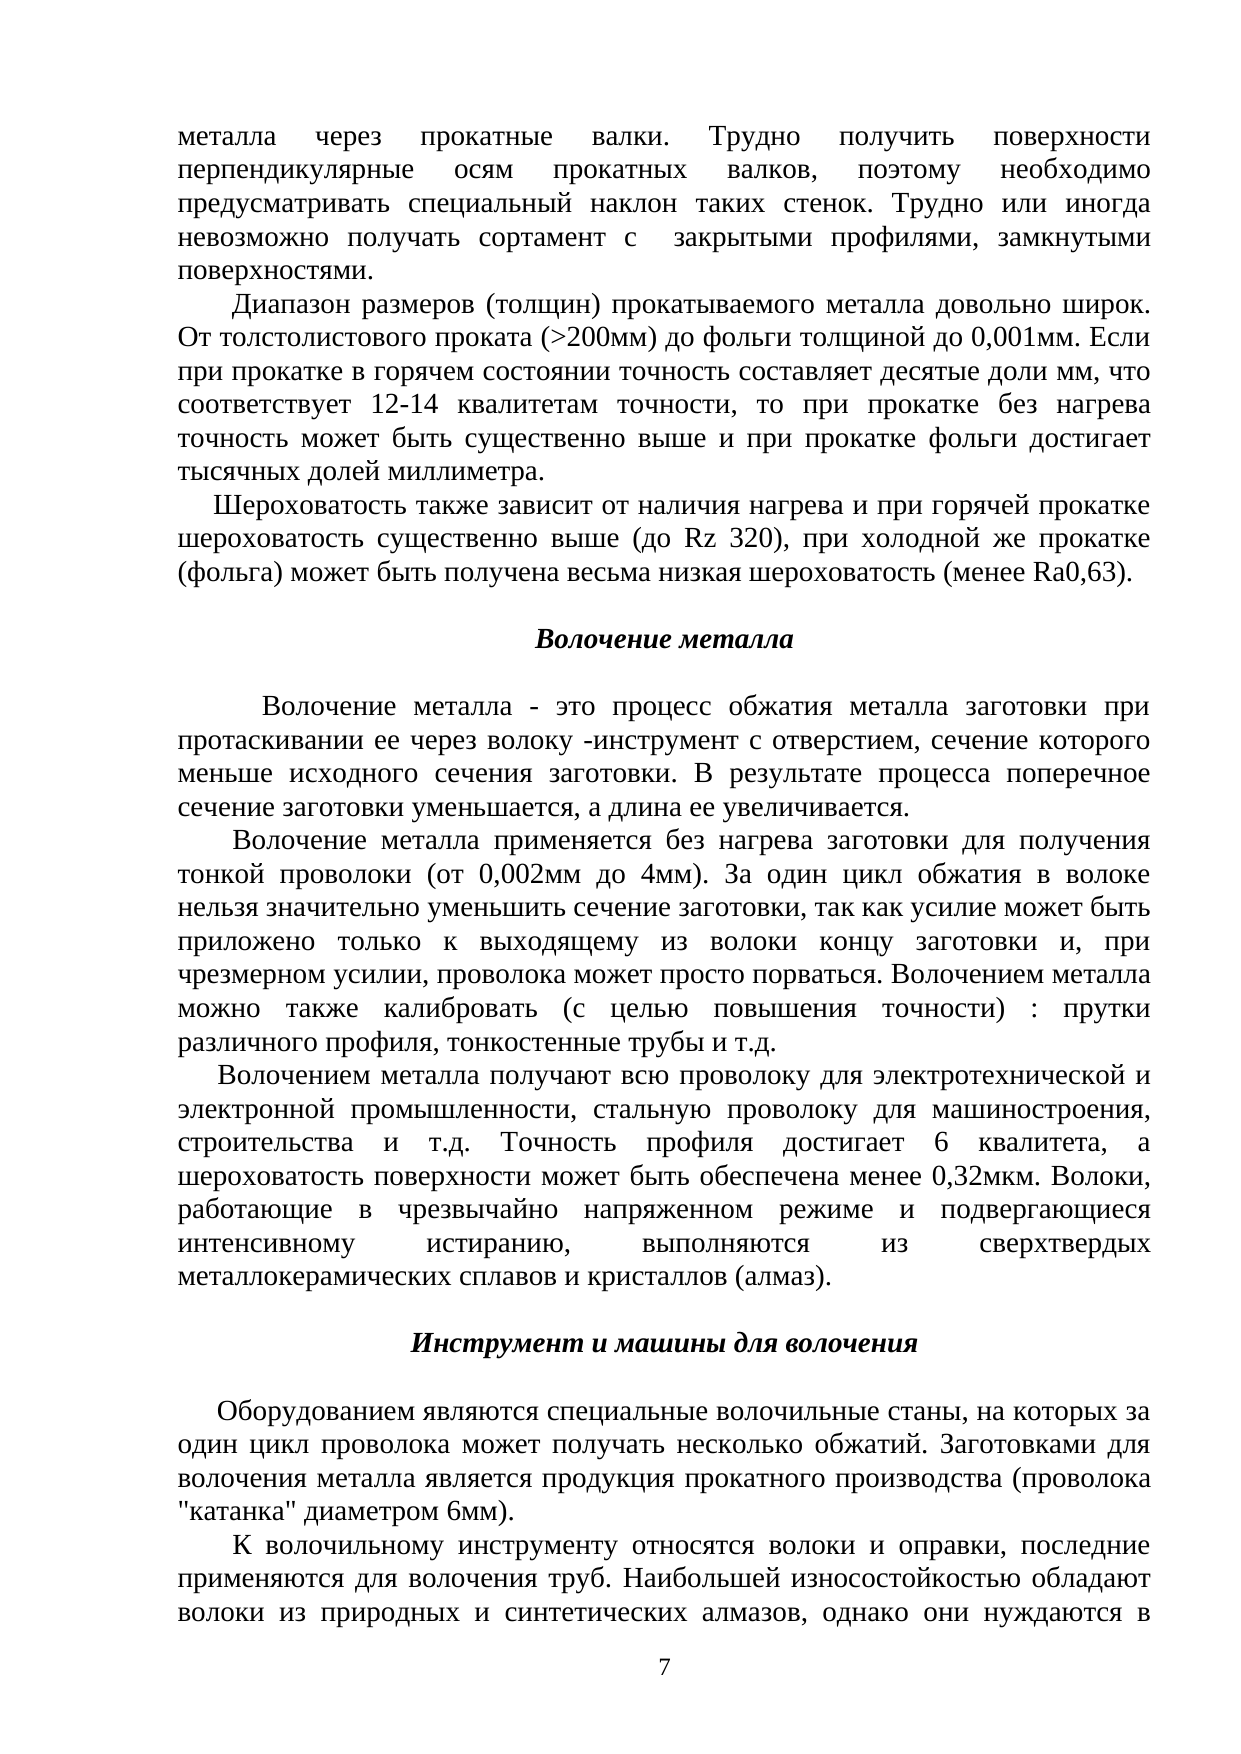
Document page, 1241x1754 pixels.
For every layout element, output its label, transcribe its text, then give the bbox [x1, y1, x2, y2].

text Шероховатость также зависит от наличия нагрева и при горячей прокатке шероховатость существенно выше (до Rz 320), при холодной же прокатке (фольга) может быть получена весьма низкая шероховатость (менее Ra0,63). [177, 487, 1152, 588]
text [177, 1527, 1152, 1627]
text Инструмент и машины для волочения [177, 1326, 1152, 1359]
text Диапазон размеров (толщин) прокатываемого металла довольно широк. От толстолистового проката (>200мм) до фольги толщиной до 0,001мм. Если при прокатке в горячем состоянии точность составляет десятые доли мм, что соответствует 12-14 квалитетам точности, то при прокатке без нагрева точность может быть существенно выше и при прокатке фольги достигает тысячных долей миллиметра. [177, 286, 1152, 487]
text Волочение металла [177, 621, 1152, 655]
text Волочением металла получают всю проволоку для электротехнической и электронной промышленности, стальную проволоку для машиностроения, строительства и т.д. Точность профиля достигает 6 квалитета, а шероховатость поверхности может быть обеспечена менее 0,32мкм. Волоки, работающие в чрезвычайно напряженном режиме и подвергающиеся интенсивному истиранию, выполняются из сверхтвердых металлокерамических сплавов и кристаллов (алмаз). [177, 1057, 1152, 1292]
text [177, 118, 1152, 286]
text Оборудованием являются специальные волочильные станы, на которых за один цикл проволока может получать несколько обжатий. Заготовками для волочения металла является продукция прокатного производства (проволока "катанка" диаметром 6мм). [177, 1393, 1152, 1527]
text Волочение металла - это процесс обжатия металла заготовки при протаскивании ее через волоку -инструмент с отверстием, сечение которого меньше исходного сечения заготовки. В результате процесса поперечное сечение заготовки уменьшается, а длина ее увеличивается. [177, 688, 1152, 822]
text Волочение металла применяется без нагрева заготовки для получения тонкой проволоки (от 0,002мм до 4мм). За один цикл обжатия в волоке нельзя значительно уменьшить сечение заготовки, так как усилие может быть приложено только к выходящему из волоки концу заготовки и, при чрезмерном усилии, проволока может просто порваться. Волочением металла можно также калибровать (с целью повышения точности) : прутки различного профиля, тонкостенные трубы и т.д. [177, 822, 1152, 1057]
